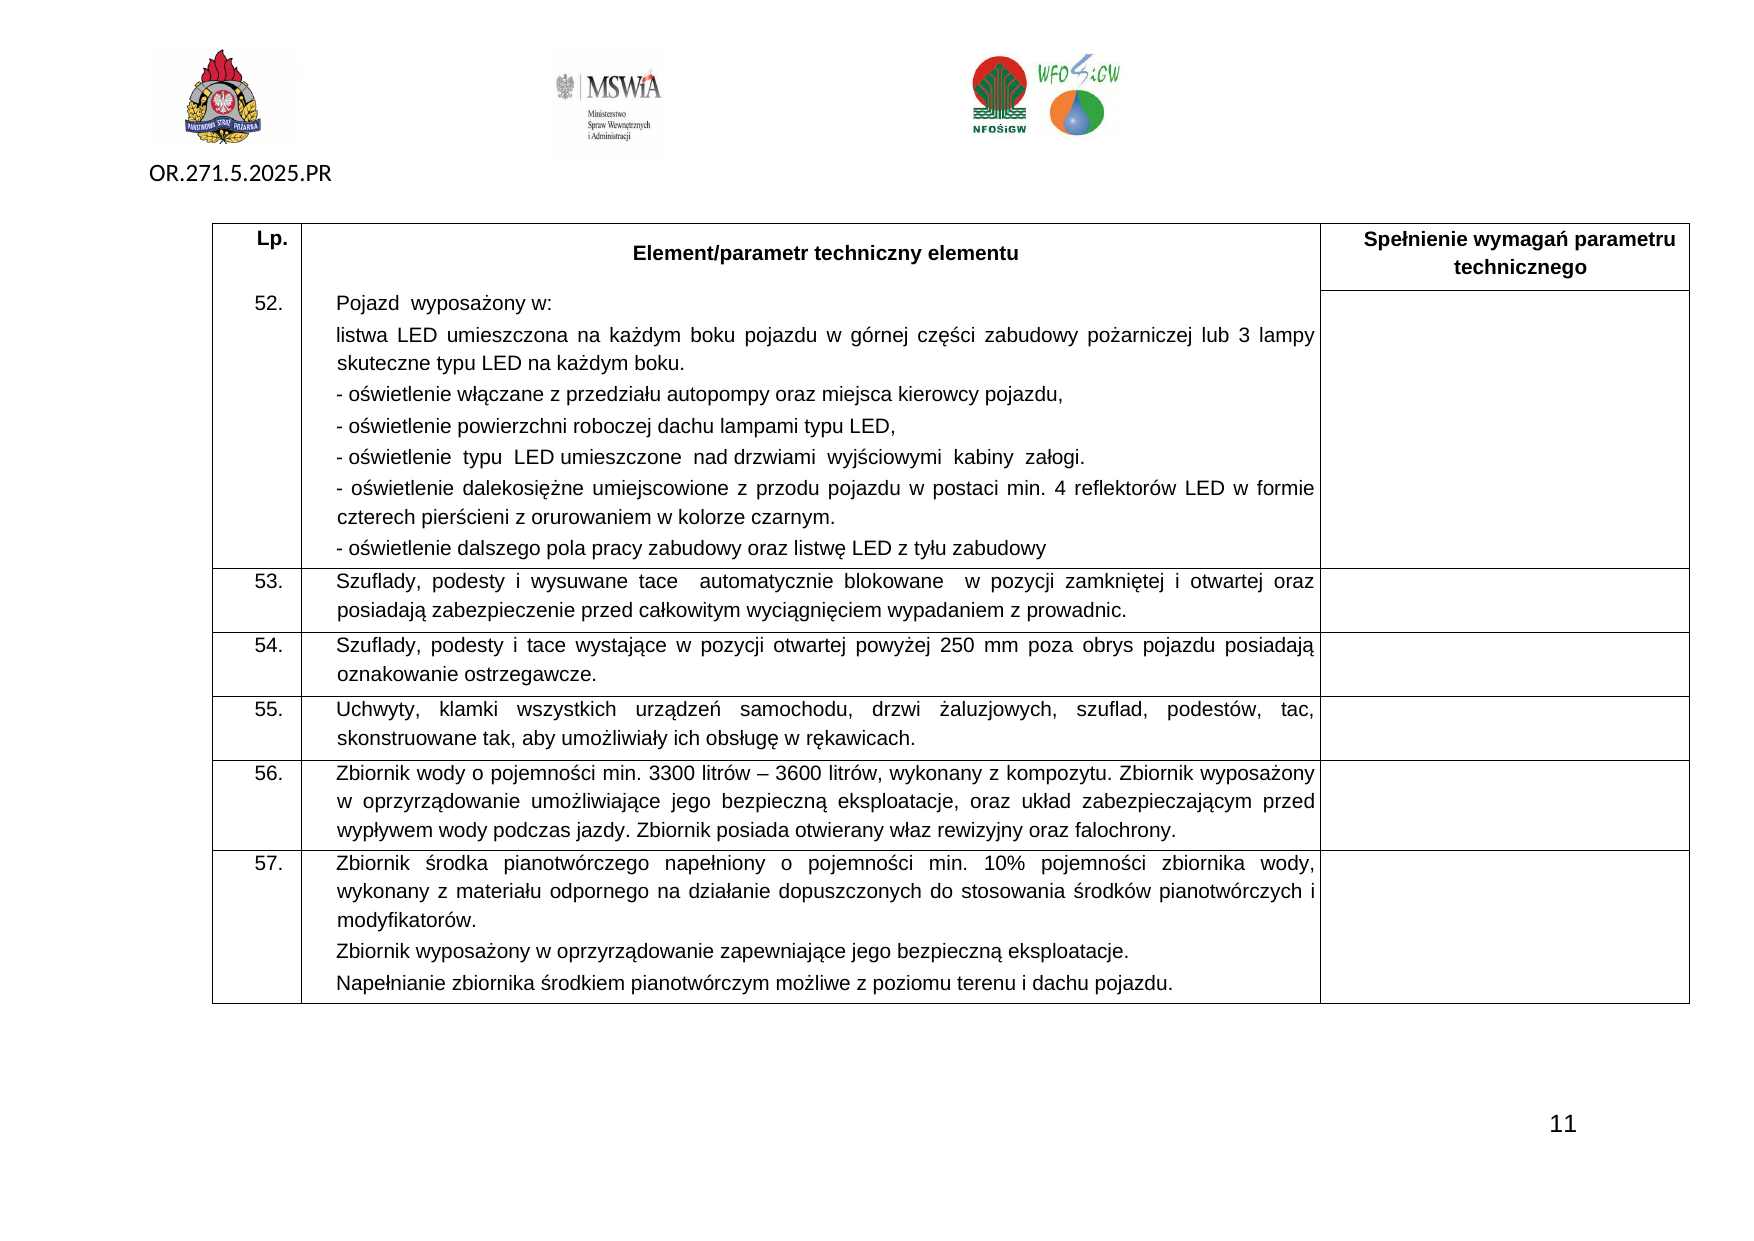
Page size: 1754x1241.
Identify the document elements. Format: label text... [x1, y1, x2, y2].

table_cell [1497, 697, 1689, 759]
table_cell [213, 290, 301, 568]
table_cell Zbiornik środka pianotwórczego napełniony o pojemności min. 10% pojemności zbiornika wody, wykonany z materiału odpornego na działanie dopuszczonych do stosowania środków pianotwórczych i modyfikatorów. Zbiornik wyposażony w oprzyrządowanie zapewniające jego bezpieczną eksploatacje. Napełnianie zbiornika środkiem pianotwórczym możliwe z poziomu terenu i dachu pojazdu. [302, 851, 1320, 1003]
table_cell [213, 569, 301, 632]
picture [148, 44, 302, 144]
table_cell [213, 697, 301, 759]
table_cell [1321, 697, 1497, 759]
table_cell [1497, 633, 1689, 696]
table_cell [213, 761, 301, 850]
table_cell [213, 633, 301, 696]
table_cell Pojazd wyposażony w: listwa LED umieszczona na każdym boku pojazdu w górnej części zabudowy pożarniczej lub 3 lampy skuteczne typu LED na każdym boku. - oświetlenie włączane z przedziału autopompy oraz miejsca kierowcy pojazdu, - oświetlenie powierzchni roboczej dachu lampami typu LED, - oświetlenie typu LED umieszczone nad drzwiami wyjściowymi kabiny załogi. - oświetlenie dalekosiężne umiejscowione z przodu pojazdu w postaci min. 4 reflektorów LED w formie czterech pierścieni z orurowaniem w kolorze czarnym. - oświetlenie dalszego pola pracy zabudowy oraz listwę LED z tyłu zabudowy [302, 290, 1320, 568]
table_cell [1321, 761, 1497, 850]
table_cell [1321, 633, 1497, 696]
table_cell [1321, 291, 1497, 568]
table_header Element/parametr techniczny elementu [302, 224, 1320, 290]
table_header Spełnienie wymagań parametru technicznego [1321, 224, 1689, 290]
table_cell [1321, 851, 1497, 1003]
table_cell Uchwyty, klamki wszystkich urządzeń samochodu, drzwi żaluzjowych, szuflad, podestów, tac, skonstruowane tak, aby umożliwiały ich obsługę w rękawicach. [302, 697, 1320, 759]
table_header Lp. [213, 224, 301, 290]
picture [551, 48, 666, 161]
table_cell [1321, 569, 1497, 632]
table_cell Szuflady, podesty i tace wystające w pozycji otwartej powyżej 250 mm poza obrys pojazdu posiadają oznakowanie ostrzegawcze. [302, 633, 1320, 696]
table_cell [1497, 569, 1689, 632]
table_cell Szuflady, podesty i wysuwane tace automatycznie blokowane w pozycji zamkniętej i otwartej oraz posiadają zabezpieczenie przed całkowitym wyciągnięciem wypadaniem z prowadnic. [302, 569, 1320, 632]
picture [964, 43, 1126, 152]
table_cell [213, 851, 301, 1003]
table_cell Zbiornik wody o pojemności min. 3300 litrów – 3600 litrów, wykonany z kompozytu. Zbiornik wyposażony w oprzyrządowanie umożliwiające jego bezpieczną eksploatacje, oraz układ zabezpieczającym przed wypływem wody podczas jazdy. Zbiornik posiada otwierany właz rewizyjny oraz falochrony. [302, 761, 1320, 850]
table_cell [1497, 761, 1689, 850]
table_cell [1497, 851, 1689, 1003]
table_cell [1497, 291, 1689, 568]
